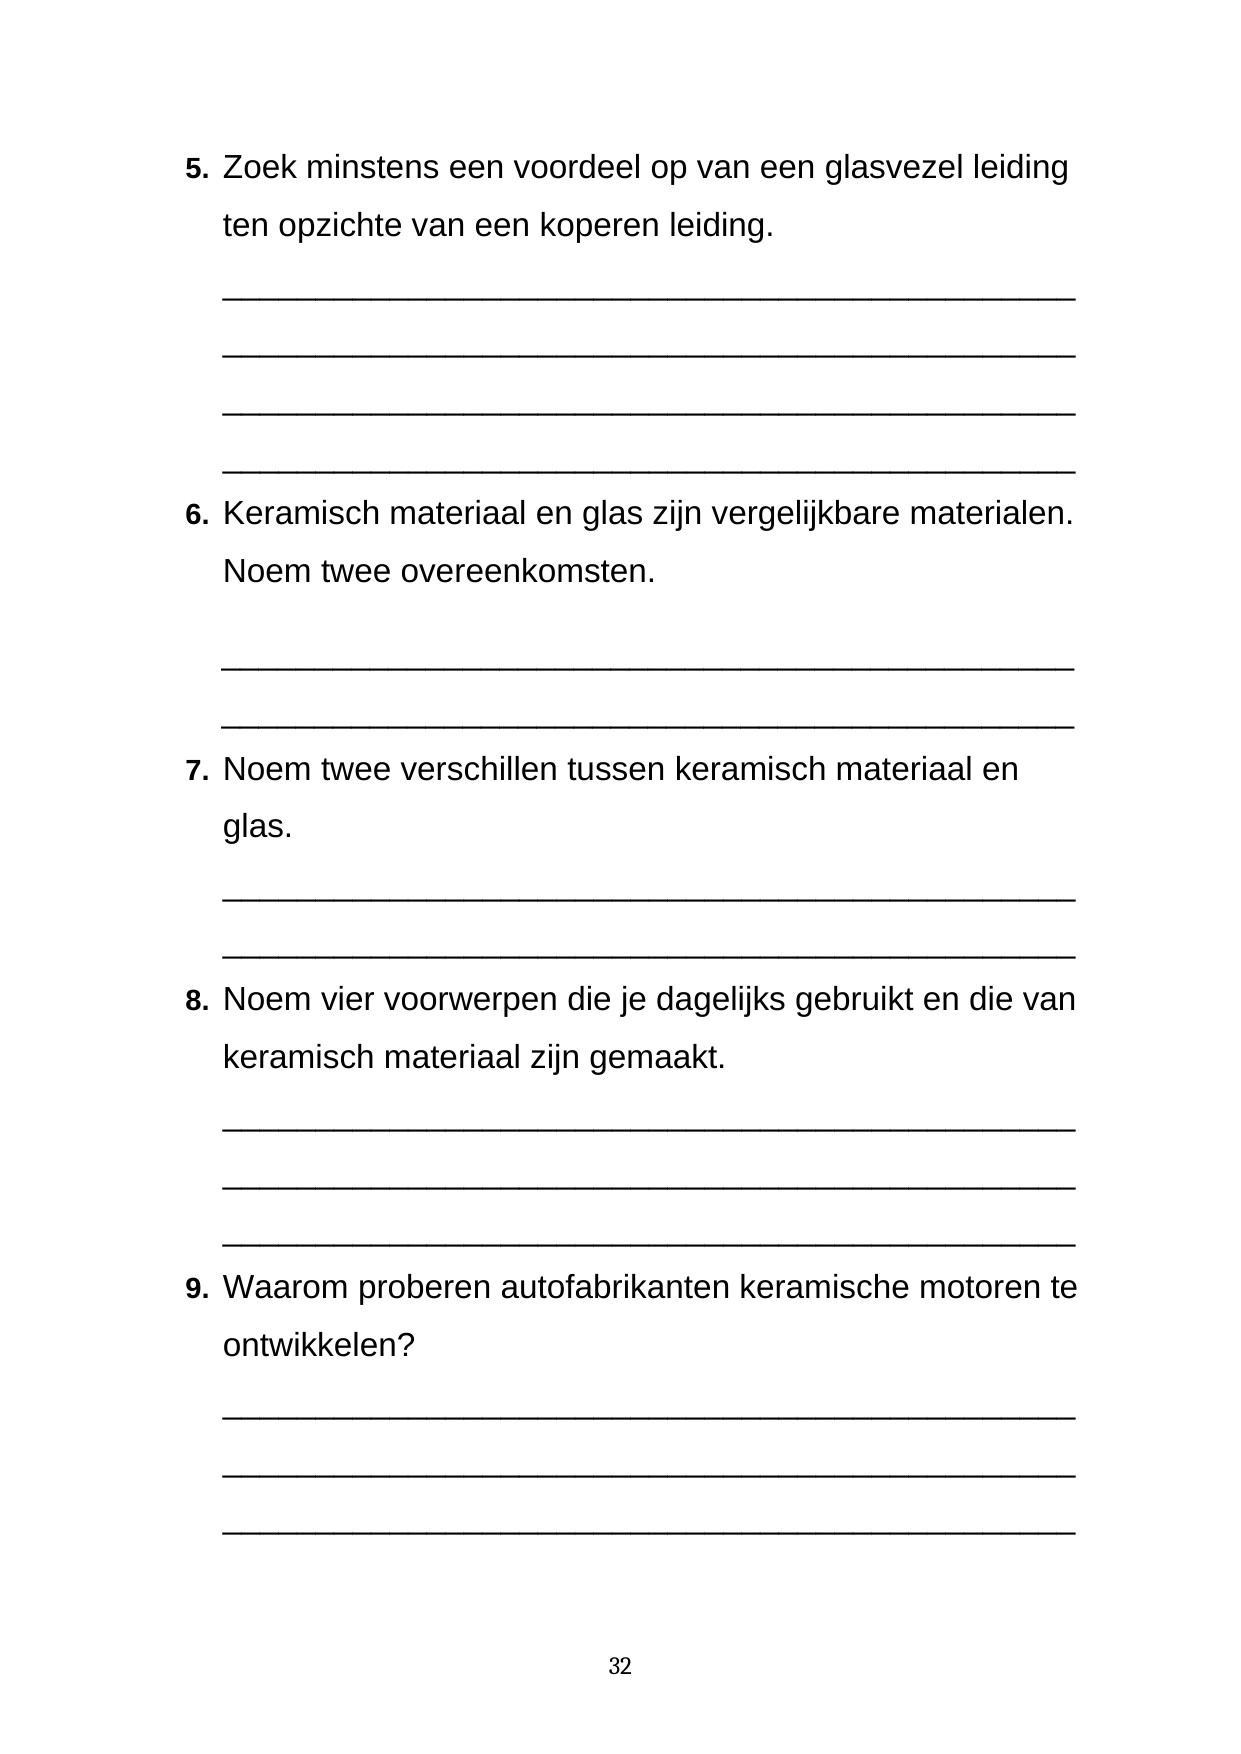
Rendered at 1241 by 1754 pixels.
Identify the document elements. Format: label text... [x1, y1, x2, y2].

list Zoek minstens een voordeel op van een glasvezel leiding ten opzichte van een koperen leiding. ____________________________________________________________________________________________ ____________________________________________________________________________________________ [185, 148, 1093, 474]
list Noem vier voorwerpen die je dagelijks gebruikt en die van keramisch materiaal zijn gemaakt. ______________________________________________ ______________________________________________ ______________________________________________ [185, 979, 1093, 1248]
list Noem twee verschillen tussen keramisch materiaal en glas. ____________________________________________________________________________________________ [185, 749, 1093, 960]
list Waarom proberen autofabrikanten keramische motoren te ontwikkelen? ______________________________________________ ______________________________________________ ______________________________________________ [185, 1267, 1093, 1536]
list Keramisch materiaal en glas zijn vergelijkbare materialen. Noem twee overeenkomsten. [185, 493, 1093, 589]
text ______________________________________________ [177, 691, 1093, 729]
text ______________________________________________ [148, 633, 1093, 672]
